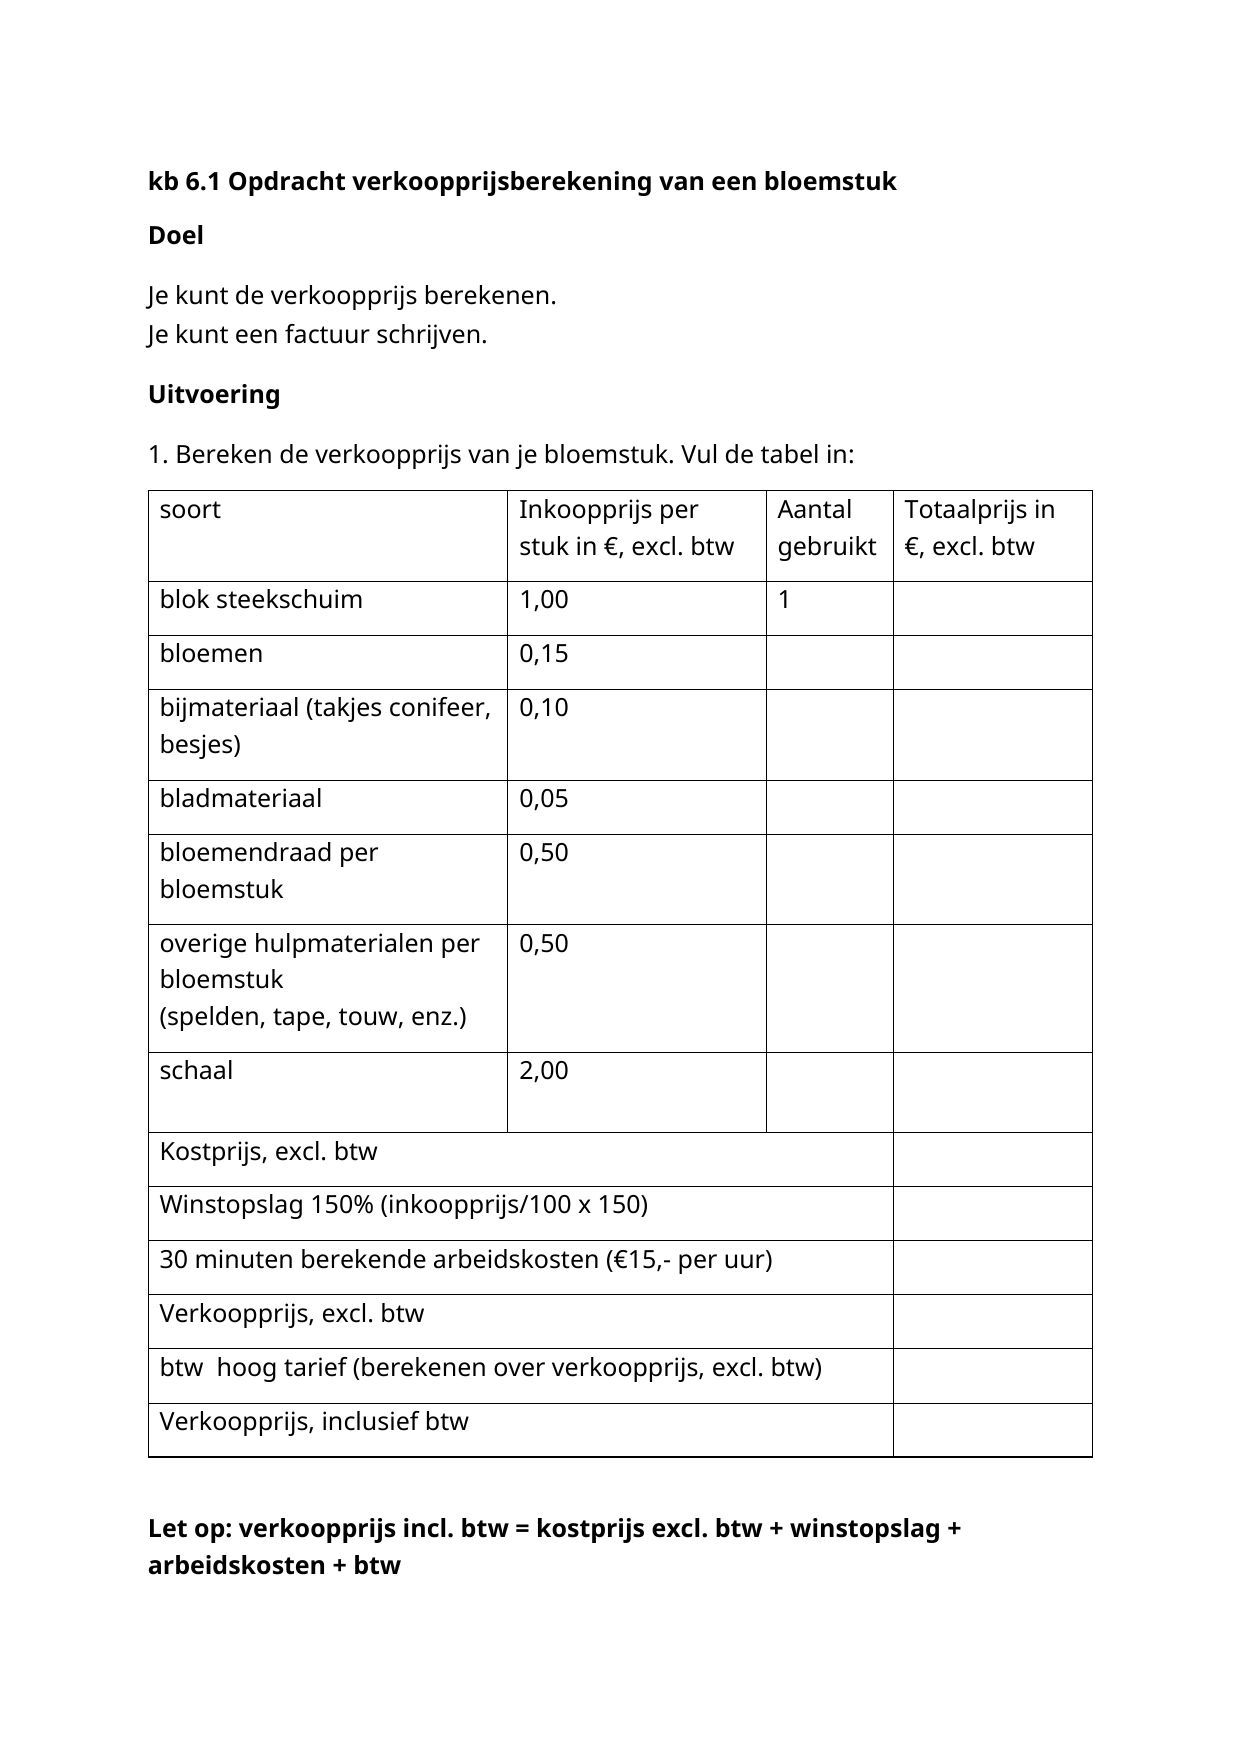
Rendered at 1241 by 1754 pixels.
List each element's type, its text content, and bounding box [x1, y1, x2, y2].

table_cell 0,50 [508, 835, 766, 924]
table_cell [767, 781, 893, 834]
text Uitvoering [148, 377, 1093, 411]
table_cell 0,50 [508, 925, 766, 1052]
table_cell [894, 781, 1092, 834]
table_cell [894, 1133, 1092, 1186]
table_cell overige hulpmaterialen per bloemstuk (spelden, tape, touw, enz.) [149, 925, 507, 1052]
table_header soort [149, 491, 507, 581]
table_cell [894, 636, 1092, 689]
text kb 6.1 Opdracht verkoopprijsberekening van een bloemstuk [148, 163, 1093, 197]
table_cell bijmateriaal (takjes conifeer, besjes) [149, 690, 507, 780]
table_cell btw hoog tarief (berekenen over verkoopprijs, excl. btw) [149, 1349, 893, 1402]
table_cell schaal [149, 1053, 507, 1132]
table_cell 0,15 [508, 636, 766, 689]
table_header Inkoopprijs per stuk in €, excl. btw [508, 491, 766, 581]
table_cell [894, 690, 1092, 780]
text Doel [148, 218, 1093, 252]
table_header Totaalprijs in €, excl. btw [894, 491, 1092, 581]
table_cell 0,10 [508, 690, 766, 780]
table_cell [894, 1295, 1092, 1348]
table_cell Winstopslag 150% (inkoopprijs/100 x 150) [149, 1187, 893, 1240]
table_cell [767, 1053, 893, 1132]
table_cell [894, 835, 1092, 924]
table_cell bloemen [149, 636, 507, 689]
table_cell 1,00 [508, 582, 766, 635]
table_cell [767, 636, 893, 689]
table_cell [894, 1404, 1092, 1456]
table_cell [894, 1053, 1092, 1132]
table_cell [894, 1187, 1092, 1240]
table_cell Kostprijs, excl. btw [149, 1133, 893, 1186]
table_cell [767, 835, 893, 924]
text Let op: verkoopprijs incl. btw = kostprijs excl. btw + winstopslag + arbeidskosten + btw [148, 1511, 1093, 1582]
text Je kunt de verkoopprijs berekenen. Je kunt een factuur schrijven. [148, 278, 1093, 351]
table_cell [767, 925, 893, 1052]
table_cell [894, 925, 1092, 1052]
text 1. Bereken de verkoopprijs van je bloemstuk. Vul de tabel in: [148, 437, 1093, 471]
table_cell 0,05 [508, 781, 766, 834]
table_cell bloemendraad per bloemstuk [149, 835, 507, 924]
table_cell [894, 1349, 1092, 1402]
table_header Aantal gebruikt [767, 491, 893, 581]
table_cell Verkoopprijs, excl. btw [149, 1295, 893, 1348]
table_cell blok steekschuim [149, 582, 507, 635]
table_cell bladmateriaal [149, 781, 507, 834]
table_cell 2,00 [508, 1053, 766, 1132]
table_cell Verkoopprijs, inclusief btw [149, 1404, 893, 1456]
table_cell 1 [767, 582, 893, 635]
table_cell [894, 1241, 1092, 1294]
table_cell [894, 582, 1092, 635]
table_cell [767, 690, 893, 780]
table_cell 30 minuten berekende arbeidskosten (€15,- per uur) [149, 1241, 893, 1294]
